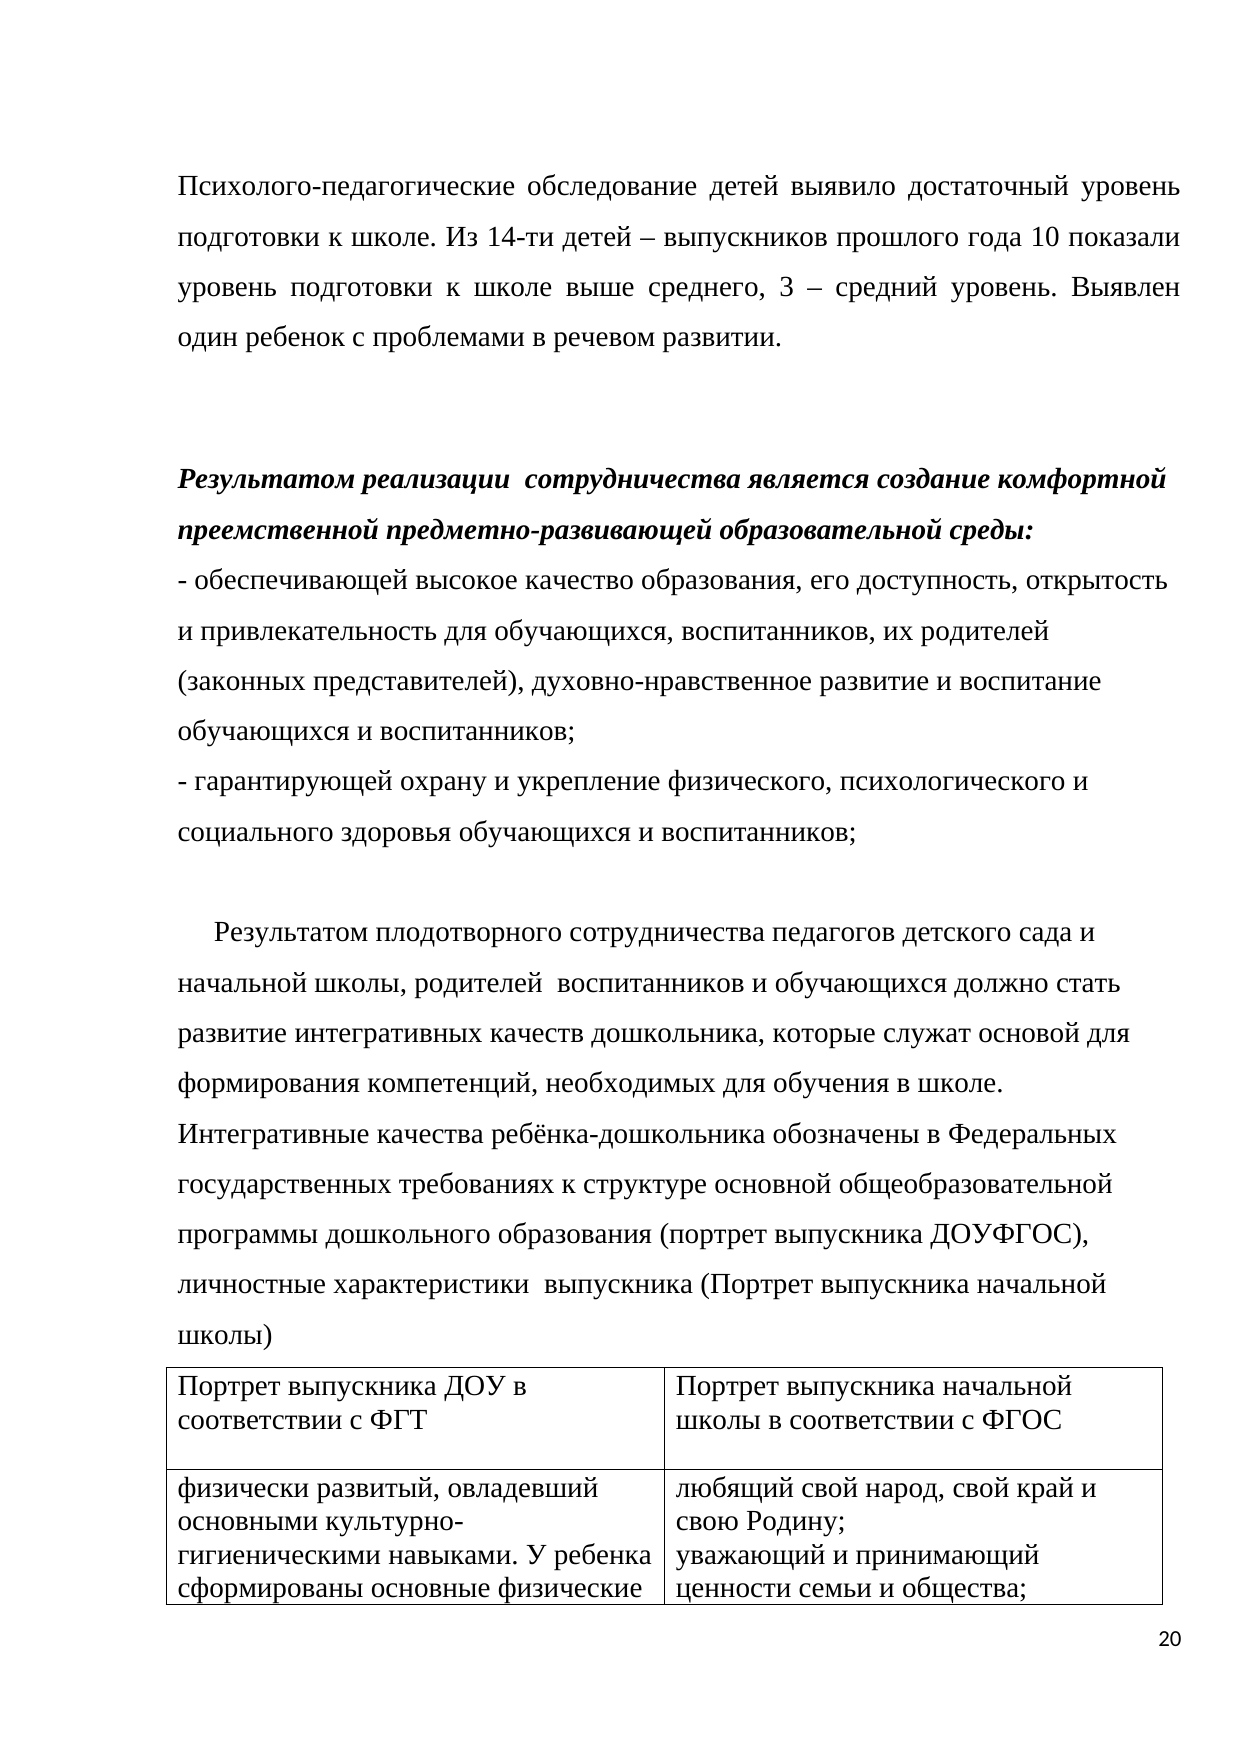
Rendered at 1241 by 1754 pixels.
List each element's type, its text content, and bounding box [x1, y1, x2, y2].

text Психолого-педагогические обследование детей выявило достаточный уровень подготовки к школе. Из 14-ти детей – выпускников прошлого года 10 показали уровень подготовки к школе выше среднего, 3 – средний уровень. Выявлен один ребенок с проблемами в речевом развитии. [177, 168, 1181, 353]
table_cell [665, 1470, 1162, 1604]
text Интегративные качества ребёнка-дошкольника обозначены в Федеральных государственных требованиях к структуре основной общеобразовательной программы дошкольного образования (портрет выпускника ДОУФГОС), личностные характеристики выпускника (Портрет выпускника начальной школы) [177, 1116, 1181, 1351]
table_header Портрет выпускника начальной школы в соответствии с ФГОС [665, 1368, 1162, 1469]
text - обеспечивающей высокое качество образования, его доступность, открытость и привлекательность для обучающихся, воспитанников, их родителей (законных представителей), духовно-нравственное развитие и воспитание обучающихся и воспитанников; [177, 562, 1181, 747]
table_header Портрет выпускника ДОУ в соответствии с ФГТ [167, 1368, 664, 1469]
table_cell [167, 1470, 664, 1604]
text - гарантирующей охрану и укрепление физического, психологического и социального здоровья обучающихся и воспитанников; [177, 763, 1181, 847]
text Результатом реализации сотрудничества является создание комфортной преемственной предметно-развивающей образовательной среды: [177, 462, 1181, 546]
text Результатом плодотворного сотрудничества педагогов детского сада и начальной школы, родителей воспитанников и обучающихся должно стать развитие интегративных качеств дошкольника, которые служат основой для формирования компетенций, необходимых для обучения в школе. [177, 914, 1181, 1099]
